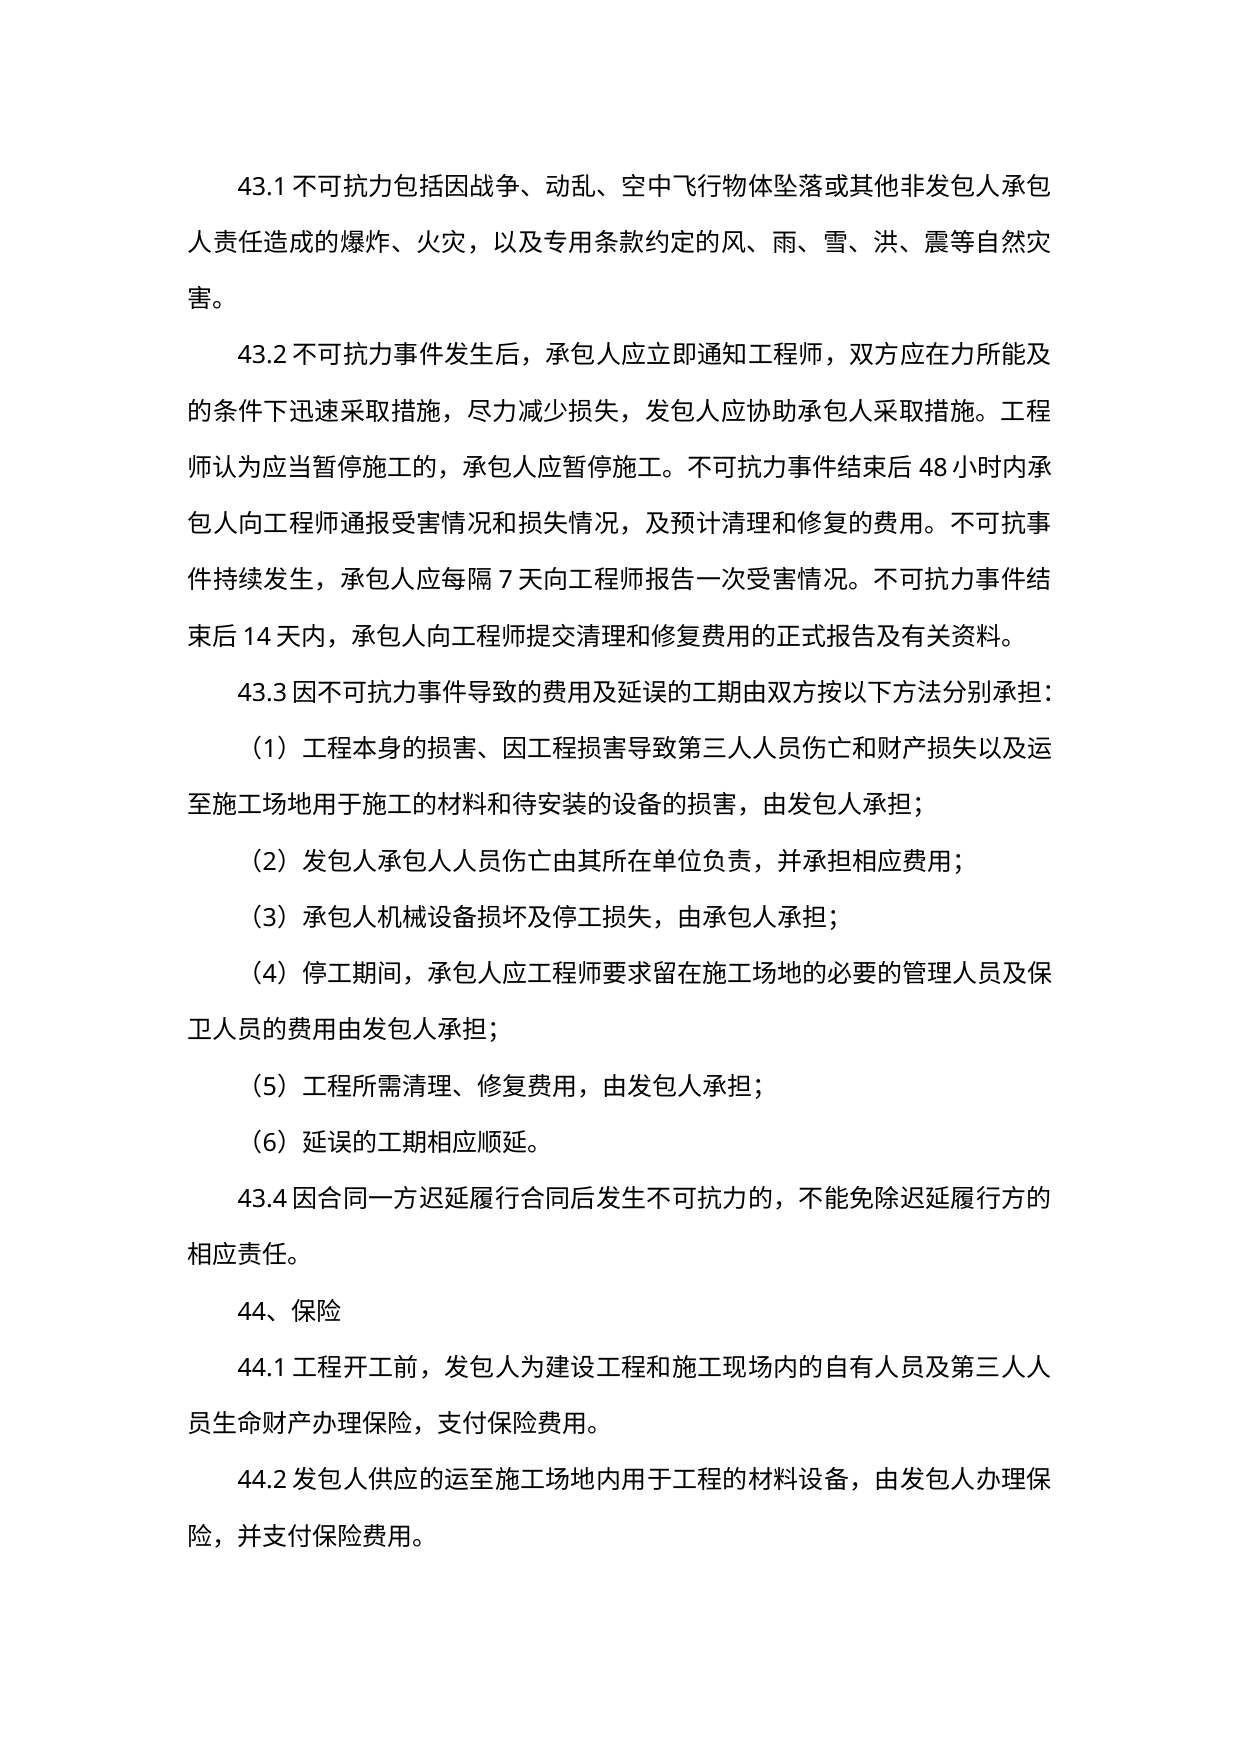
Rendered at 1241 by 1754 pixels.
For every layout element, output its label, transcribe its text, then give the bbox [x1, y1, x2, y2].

text 43.3因不可抗力事件导致的费用及延误的工期由双方按以下方法分别承担： [187, 656, 1053, 712]
text （2）发包人承包人人员伤亡由其所在单位负责，并承担相应费用； [187, 825, 1053, 881]
text 44、保险 [187, 1275, 1053, 1331]
text 43.1不可抗力包括因战争、动乱、空中飞行物体坠落或其他非发包人承包人责任造成的爆炸、火灾，以及专用条款约定的风、雨、雪、洪、震等自然灾害。 [187, 150, 1053, 319]
text （1）工程本身的损害、因工程损害导致第三人人员伤亡和财产损失以及运至施工场地用于施工的材料和待安装的设备的损害，由发包人承担； [187, 712, 1053, 825]
text （5）工程所需清理、修复费用，由发包人承担； [187, 1050, 1053, 1106]
text （3）承包人机械设备损坏及停工损失，由承包人承担； [187, 881, 1053, 937]
text 43.4因合同一方迟延履行合同后发生不可抗力的，不能免除迟延履行方的相应责任。 [187, 1162, 1053, 1275]
text 44.2发包人供应的运至施工场地内用于工程的材料设备，由发包人办理保险，并支付保险费用。 [187, 1444, 1053, 1556]
text 43.2不可抗力事件发生后，承包人应立即通知工程师，双方应在力所能及的条件下迅速采取措施，尽力减少损失，发包人应协助承包人采取措施。工程师认为应当暂停施工的，承包人应暂停施工。不可抗力事件结束后48小时内承包人向工程师通报受害情况和损失情况，及预计清理和修复的费用。不可抗事件持续发生，承包人应每隔7天向工程师报告一次受害情况。不可抗力事件结束后14天内，承包人向工程师提交清理和修复费用的正式报告及有关资料。 [187, 319, 1053, 656]
text （6）延误的工期相应顺延。 [187, 1106, 1053, 1162]
text 44.1工程开工前，发包人为建设工程和施工现场内的自有人员及第三人人员生命财产办理保险，支付保险费用。 [187, 1331, 1053, 1444]
text （4）停工期间，承包人应工程师要求留在施工场地的必要的管理人员及保卫人员的费用由发包人承担； [187, 937, 1053, 1050]
